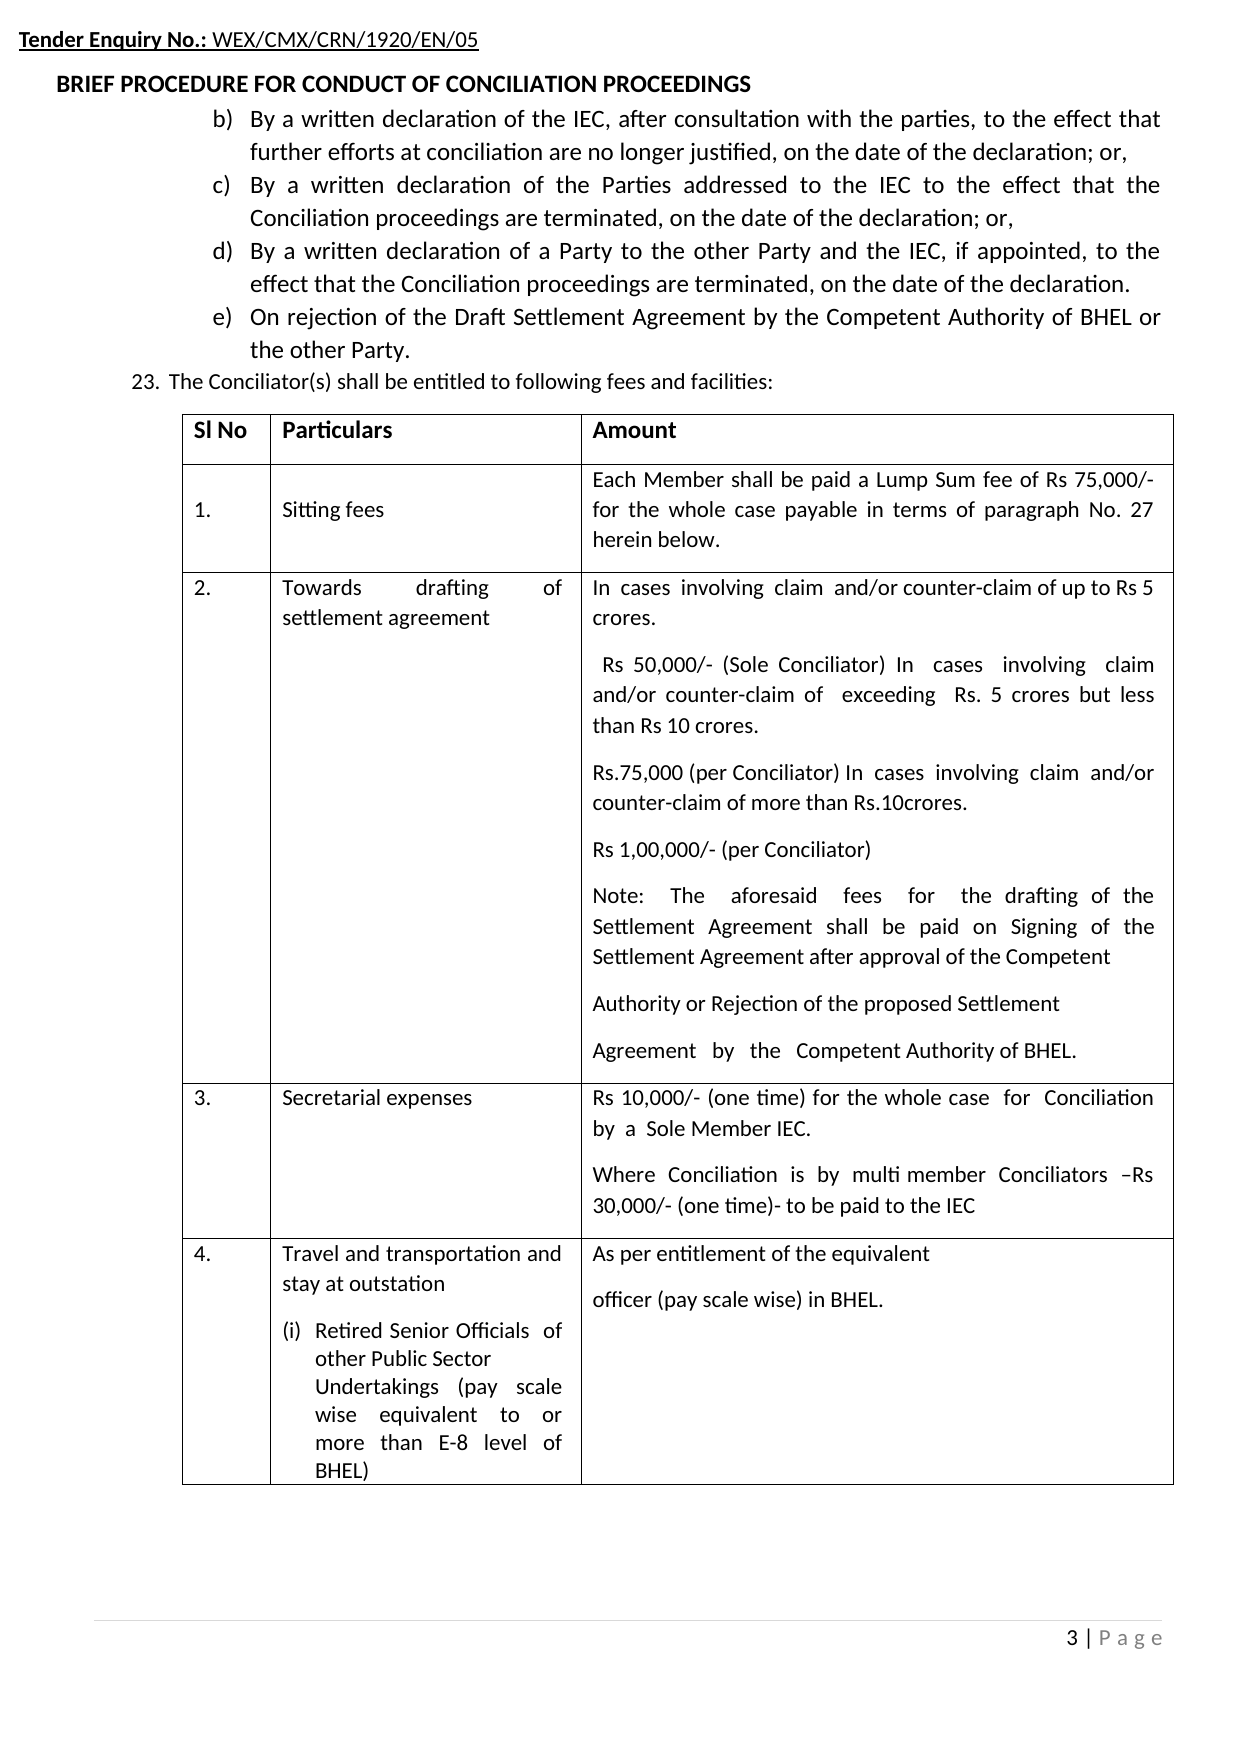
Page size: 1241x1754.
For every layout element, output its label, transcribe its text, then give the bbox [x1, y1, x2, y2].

list The Conciliator(s) shall be entitled to following fees and facilities: [131, 367, 1155, 395]
table_cell Rs 10,000/- (one time) for the whole case for Conciliation by a Sole Member IEC. Where Conciliation is by multi member Conciliators –Rs 30,000/- (one time)- to be paid to the IEC [582, 1084, 1173, 1238]
table_cell 2. [183, 573, 270, 1082]
table_cell Sitting fees [271, 465, 581, 572]
table_cell 3. [183, 1084, 270, 1238]
list On rejection of the Draft Settlement Agreement by the Competent Authority of BHEL or the other Party. [212, 301, 1162, 364]
table_cell 1. [183, 465, 270, 572]
table_header Particulars [271, 415, 581, 464]
table_cell Each Member shall be paid a Lump Sum fee of Rs 75,000/- for the whole case payable in terms of paragraph No. 27 herein below. [582, 465, 1173, 572]
table_cell In cases involving claim and/or counter-claim of up to Rs 5 crores. Rs 50,000/- (Sole Conciliator) In cases involving claim and/or counter-claim of exceeding Rs. 5 crores but less than Rs 10 crores. Rs.75,000 (per Conciliator) In cases involving claim and/or counter-claim of more than Rs.10crores. Rs 1,00,000/- (per Conciliator) Note: The aforesaid fees for the drafting of the Settlement Agreement shall be paid on Signing of the Settlement Agreement after approval of the Competent Authority or Rejection of the proposed Settlement Agreement by the Competent Authority of BHEL. [582, 573, 1173, 1082]
list By a written declaration of the IEC, after consultation with the parties, to the effect that further efforts at conciliation are no longer justified, on the date of the declaration; or, [212, 103, 1162, 167]
table_cell Travel and transportation and stay at outstation Retired Senior Officials of other Public Sector Undertakings (pay scale wise equivalent to or more than E-8 level of BHEL) [271, 1239, 581, 1484]
table_header Sl No [183, 415, 270, 464]
table_cell Secretarial expenses [271, 1084, 581, 1238]
list By a written declaration of a Party to the other Party and the IEC, if appointed, to the effect that the Conciliation proceedings are terminated, on the date of the declaration. [212, 235, 1162, 298]
table_header Amount [582, 415, 1173, 464]
table_cell As per entitlement of the equivalent officer (pay scale wise) in BHEL. [582, 1239, 1173, 1484]
table_cell 4. [183, 1239, 270, 1484]
list By a written declaration of the Parties addressed to the IEC to the effect that the Conciliation proceedings are terminated, on the date of the declaration; or, [212, 169, 1162, 233]
table_cell Towards drafting of settlement agreement [271, 573, 581, 1082]
